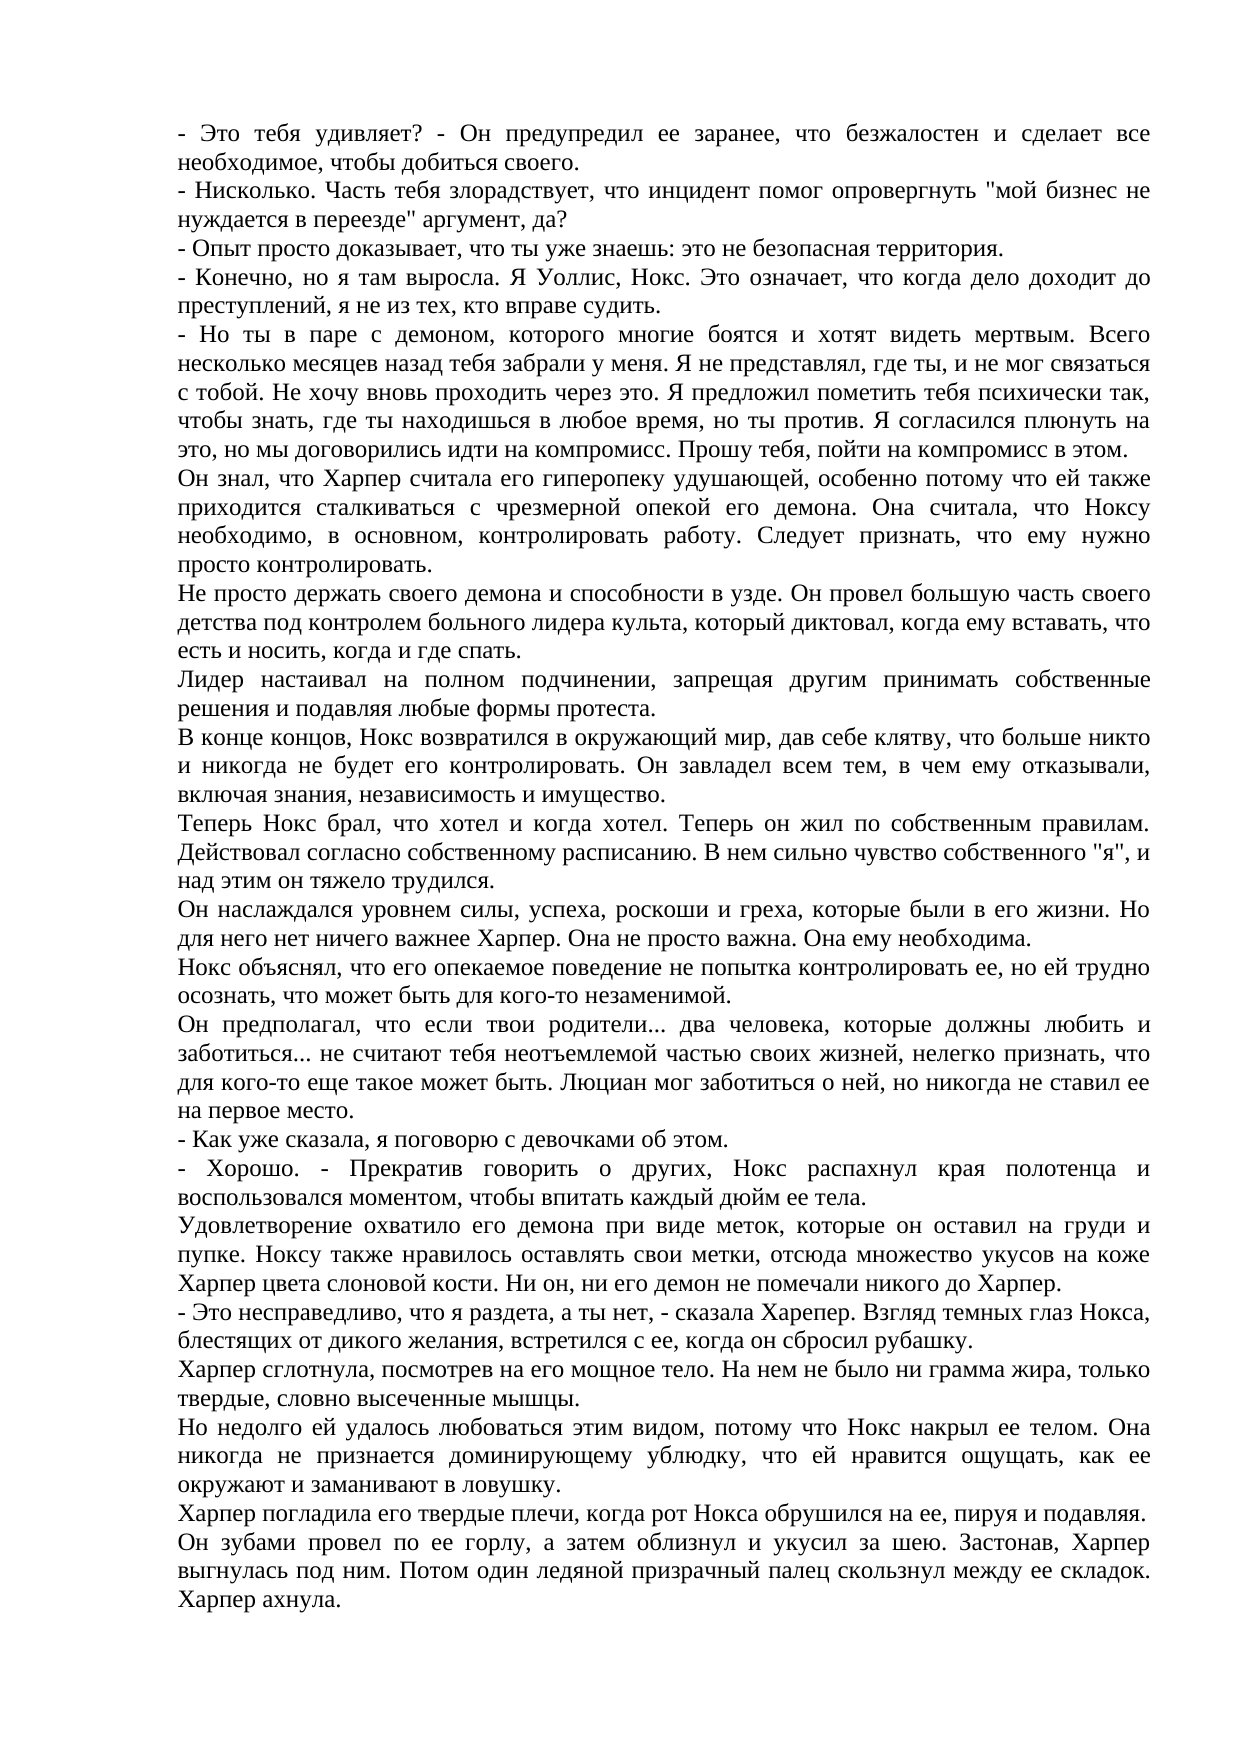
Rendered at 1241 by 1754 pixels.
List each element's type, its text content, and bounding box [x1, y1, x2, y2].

text - Как уже сказала, я поговорю с девочками об этом. [177, 1124, 1152, 1153]
text Харпер сглотнула, посмотрев на его мощное тело. На нем не было ни грамма жира, только твердые, словно высеченные мышцы. [177, 1354, 1152, 1412]
text - Конечно, но я там выросла. Я Уоллис, Нокс. Это означает, что когда дело доходит до преступлений, я не из тех, кто вправе судить. [177, 262, 1152, 319]
text Харпер погладила его твердые плечи, когда рот Нокса обрушился на ее, пируя и подавляя. [177, 1498, 1152, 1527]
text - Это несправедливо, что я раздета, а ты нет, - сказала Харепер. Взгляд темных глаз Нокса, блестящих от дикого желания, встретился с ее, когда он сбросил рубашку. [177, 1297, 1152, 1354]
text Теперь Нокс брал, что хотел и когда хотел. Теперь он жил по собственным правилам. Действовал согласно собственному расписанию. В нем сильно чувство собственного "я", и над этим он тяжело трудился. [177, 808, 1152, 894]
text Он зубами провел по ее горлу, а затем облизнул и укусил за шею. Застонав, Харпер выгнулась под ним. Потом один ледяной призрачный палец скользнул между ее складок. Харпер ахнула. [177, 1527, 1152, 1613]
text Лидер настаивал на полном подчинении, запрещая другим принимать собственные решения и подавляя любые формы протеста. [177, 664, 1152, 722]
text Нокс объяснял, что его опекаемое поведение не попытка контролировать ее, но ей трудно осознать, что может быть для кого-то незаменимой. [177, 952, 1152, 1009]
text - Опыт просто доказывает, что ты уже знаешь: это не безопасная территория. [177, 233, 1152, 262]
text В конце концов, Нокс возвратился в окружающий мир, дав себе клятву, что больше никто и никогда не будет его контролировать. Он завладел всем тем, в чем ему отказывали, включая знания, независимость и имущество. [177, 722, 1152, 808]
text - Но ты в паре с демоном, которого многие боятся и хотят видеть мертвым. Всего несколько месяцев назад тебя забрали у меня. Я не представлял, где ты, и не мог связаться с тобой. Не хочу вновь проходить через это. Я предложил пометить тебя психически так, чтобы знать, где ты находишься в любое время, но ты против. Я согласился плюнуть на это, но мы договорились идти на компромисс. Прошу тебя, пойти на компромисс в этом. [177, 319, 1152, 463]
text - Хорошо. - Прекратив говорить о других, Нокс распахнул края полотенца и воспользовался моментом, чтобы впитать каждый дюйм ее тела. [177, 1153, 1152, 1211]
text Он знал, что Харпер считала его гиперопеку удушающей, особенно потому что ей также приходится сталкиваться с чрезмерной опекой его демона. Она считала, что Ноксу необходимо, в основном, контролировать работу. Следует признать, что ему нужно просто контролировать. [177, 463, 1152, 578]
text Он наслаждался уровнем силы, успеха, роскоши и греха, которые были в его жизни. Но для него нет ничего важнее Харпер. Она не просто важна. Она ему необходима. [177, 894, 1152, 952]
text - Нисколько. Часть тебя злорадствует, что инцидент помог опровергнуть "мой бизнес не нуждается в переезде" аргумент, да? [177, 176, 1152, 233]
text Он предполагал, что если твои родители... два человека, которые должны любить и заботиться... не считают тебя неотъемлемой частью своих жизней, нелегко признать, что для кого-то еще такое может быть. Люциан мог заботиться о ней, но никогда не ставил ее на первое место. [177, 1009, 1152, 1124]
text - Это тебя удивляет? - Он предупредил ее заранее, что безжалостен и сделает все необходимое, чтобы добиться своего. [177, 118, 1152, 176]
text Удовлетворение охватило его демона при виде меток, которые он оставил на груди и пупке. Ноксу также нравилось оставлять свои метки, отсюда множество укусов на коже Харпер цвета слоновой кости. Ни он, ни его демон не помечали никого до Харпер. [177, 1211, 1152, 1297]
text Не просто держать своего демона и способности в узде. Он провел большую часть своего детства под контролем больного лидера культа, который диктовал, когда ему вставать, что есть и носить, когда и где спать. [177, 578, 1152, 664]
text Но недолго ей удалось любоваться этим видом, потому что Нокс накрыл ее телом. Она никогда не признается доминирующему ублюдку, что ей нравится ощущать, как ее окружают и заманивают в ловушку. [177, 1412, 1152, 1498]
